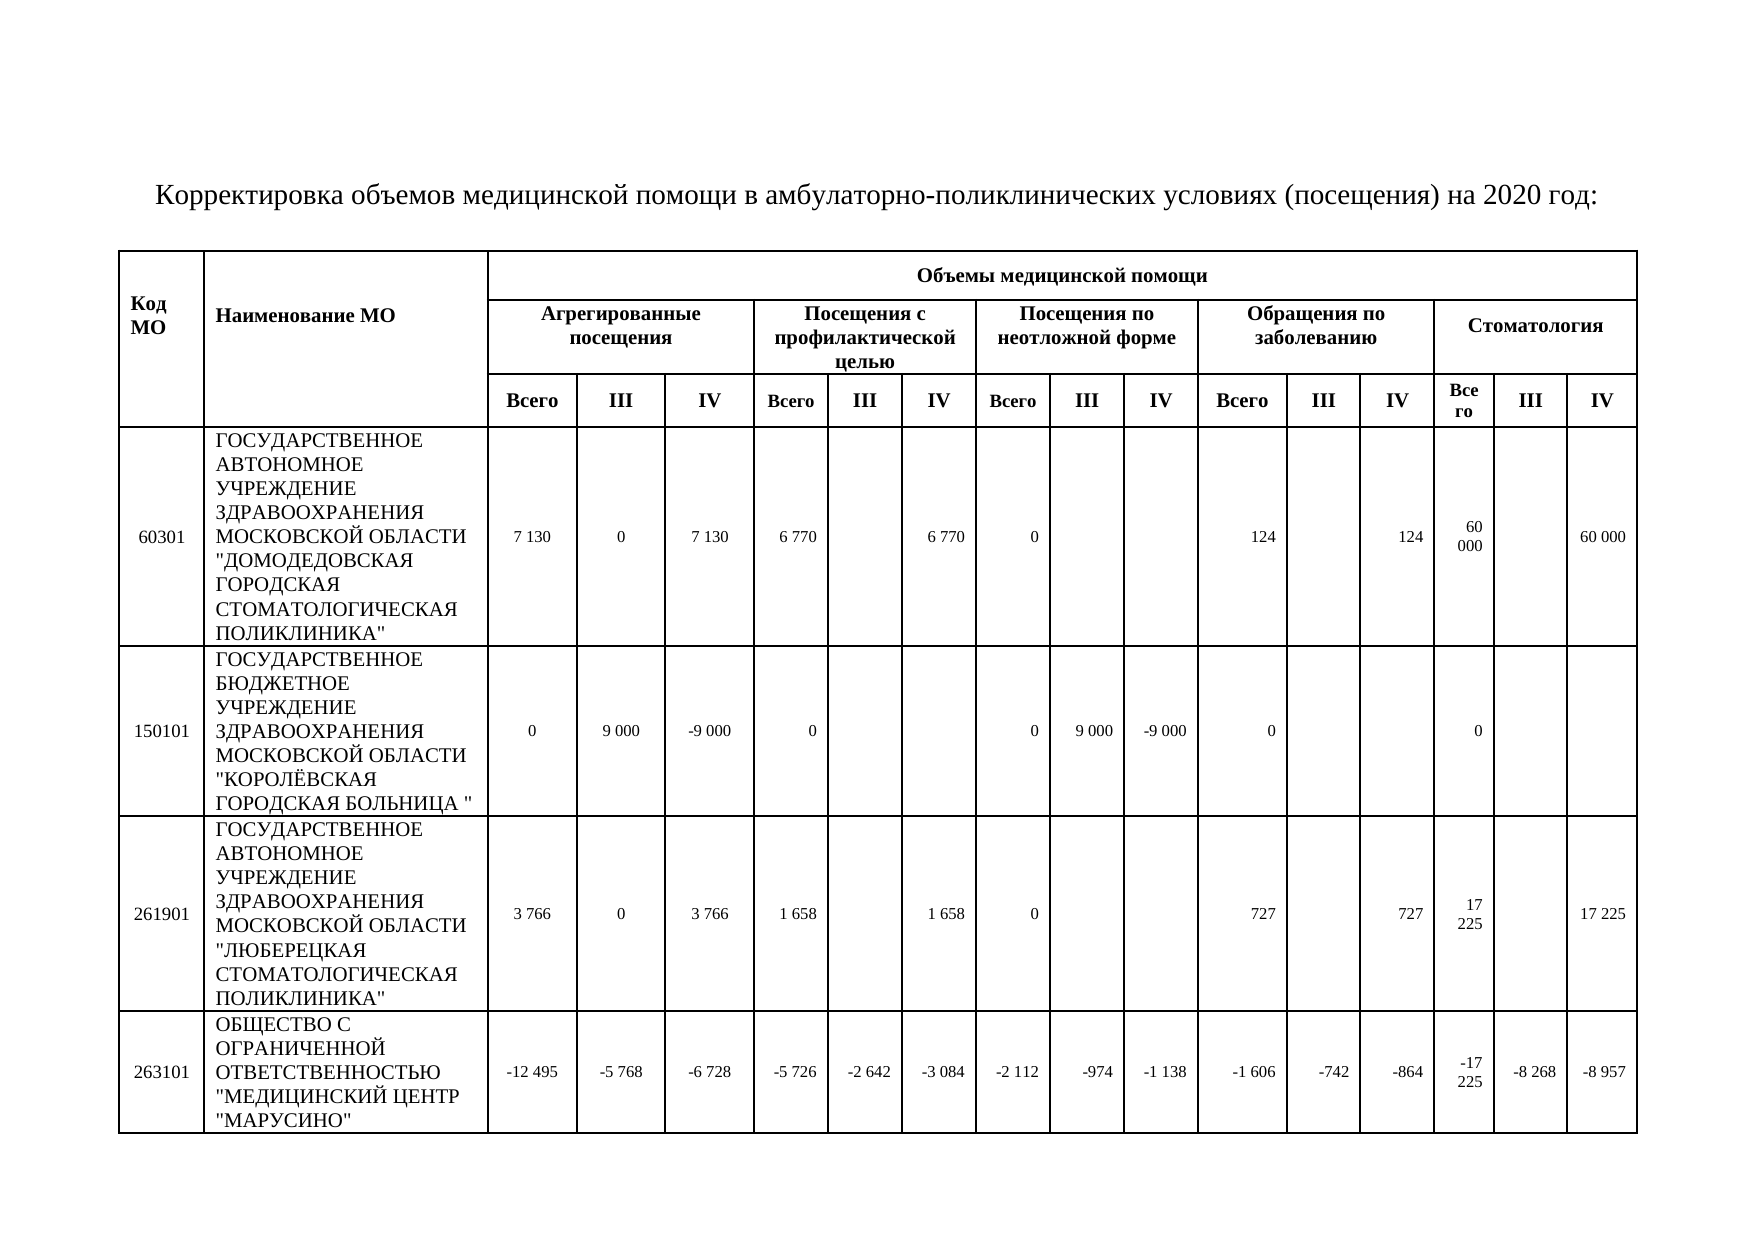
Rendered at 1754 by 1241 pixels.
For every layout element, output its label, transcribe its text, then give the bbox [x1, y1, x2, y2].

table_cell ГОСУДАРСТВЕННОЕ АВТОНОМНОЕ УЧРЕЖДЕНИЕ ЗДРАВООХРАНЕНИЯ МОСКОВСКОЙ ОБЛАСТИ "ДОМОДЕДОВСКАЯ ГОРОДСКАЯ СТОМАТОЛОГИЧЕСКАЯ ПОЛИКЛИНИКА" [205, 428, 487, 644]
table_cell 0 [1435, 647, 1493, 815]
table_cell -17 225 [1435, 1012, 1493, 1132]
table_cell -1 138 [1125, 1012, 1197, 1132]
table_cell 1 658 [903, 817, 975, 1010]
table_cell IV [666, 375, 753, 426]
table_cell IV [1125, 375, 1197, 426]
table_cell Посещения с профилактической целью [755, 301, 975, 373]
table_cell Всего [1199, 375, 1286, 426]
table_cell 6 770 [755, 428, 827, 644]
table_cell -6 728 [666, 1012, 753, 1132]
table_cell [1051, 428, 1123, 644]
table_cell Стоматология [1435, 301, 1636, 373]
table_cell III [1495, 375, 1566, 426]
table_cell -9 000 [1125, 647, 1197, 815]
table_cell 0 [578, 428, 664, 644]
table_cell 0 [977, 647, 1049, 815]
table_cell 9 000 [1051, 647, 1123, 815]
table_cell -2 642 [829, 1012, 901, 1132]
table_cell -974 [1051, 1012, 1123, 1132]
table_cell 0 [755, 647, 827, 815]
table_cell 0 [977, 817, 1049, 1010]
table_cell Всего [1435, 375, 1493, 426]
table_cell III [829, 375, 901, 426]
table_cell 17 225 [1435, 817, 1493, 1010]
table_cell 3 766 [666, 817, 753, 1010]
table_cell ОБЩЕСТВО С ОГРАНИЧЕННОЙ ОТВЕТСТВЕННОСТЬЮ "МЕДИЦИНСКИЙ ЦЕНТР "МАРУСИНО" [205, 1012, 487, 1132]
table_cell 3 766 [489, 817, 576, 1010]
table_cell 261901 [120, 817, 203, 1010]
table_cell 0 [578, 817, 664, 1010]
table_cell 0 [1199, 647, 1286, 815]
table_cell 0 [977, 428, 1049, 644]
table_cell -12 495 [489, 1012, 576, 1132]
table_cell -9 000 [666, 647, 753, 815]
table_cell [1288, 817, 1359, 1010]
table_cell [1288, 428, 1359, 644]
table_cell IV [1568, 375, 1636, 426]
table_cell Всего [755, 375, 827, 426]
table_cell IV [1361, 375, 1433, 426]
table_cell 9 000 [578, 647, 664, 815]
table_cell [1361, 647, 1433, 815]
table_cell 727 [1361, 817, 1433, 1010]
table_cell Обращения по заболеванию [1199, 301, 1433, 373]
table_cell 60301 [120, 428, 203, 644]
table_cell 150101 [120, 647, 203, 815]
table_cell -8 268 [1495, 1012, 1566, 1132]
table_cell IV [903, 375, 975, 426]
table_cell III [578, 375, 664, 426]
table_cell [1495, 817, 1566, 1010]
table_cell [1568, 647, 1636, 815]
table_cell III [1051, 375, 1123, 426]
table_cell [829, 817, 901, 1010]
table_cell 7 130 [666, 428, 753, 644]
table_cell 60 000 [1435, 428, 1493, 644]
table_cell 263101 [120, 1012, 203, 1132]
table_cell -5 768 [578, 1012, 664, 1132]
table_cell [1495, 428, 1566, 644]
table_header Объемы медицинской помощи [489, 252, 1636, 299]
table_cell -1 606 [1199, 1012, 1286, 1132]
table_cell -8 957 [1568, 1012, 1636, 1132]
table_cell [1125, 817, 1197, 1010]
table_cell ГОСУДАРСТВЕННОЕ БЮДЖЕТНОЕ УЧРЕЖДЕНИЕ ЗДРАВООХРАНЕНИЯ МОСКОВСКОЙ ОБЛАСТИ "КОРОЛЁВСКАЯ ГОРОДСКАЯ БОЛЬНИЦА " [205, 647, 487, 815]
table_cell ГОСУДАРСТВЕННОЕ АВТОНОМНОЕ УЧРЕЖДЕНИЕ ЗДРАВООХРАНЕНИЯ МОСКОВСКОЙ ОБЛАСТИ "ЛЮБЕРЕЦКАЯ СТОМАТОЛОГИЧЕСКАЯ ПОЛИКЛИНИКА" [205, 817, 487, 1010]
table_cell [1495, 647, 1566, 815]
table_cell [1288, 647, 1359, 815]
table_cell -3 084 [903, 1012, 975, 1132]
table_cell 727 [1199, 817, 1286, 1010]
table_cell [903, 647, 975, 815]
table_cell III [1288, 375, 1359, 426]
table_cell 7 130 [489, 428, 576, 644]
table_cell [829, 647, 901, 815]
table_cell 0 [489, 647, 576, 815]
table_header Код МО [120, 252, 203, 426]
table_cell Посещения по неотложной форме [977, 301, 1197, 373]
table_header Наименование МО [205, 252, 487, 426]
table_cell -864 [1361, 1012, 1433, 1132]
table_cell 1 658 [755, 817, 827, 1010]
table_cell [1125, 428, 1197, 644]
table_cell 60 000 [1568, 428, 1636, 644]
table_cell [1051, 817, 1123, 1010]
table_cell 6 770 [903, 428, 975, 644]
table_cell 124 [1361, 428, 1433, 644]
table_cell 17 225 [1568, 817, 1636, 1010]
table_cell -5 726 [755, 1012, 827, 1132]
table_cell Агрегированные посещения [489, 301, 753, 373]
table_cell -2 112 [977, 1012, 1049, 1132]
table_cell Всего [977, 375, 1049, 426]
table_cell Всего [489, 375, 576, 426]
text Корректировка объемов медицинской помощи в амбулаторно-поликлинических условиях (посещения) на 2020 год: [118, 177, 1636, 211]
table_cell 124 [1199, 428, 1286, 644]
table_cell [829, 428, 901, 644]
table_cell -742 [1288, 1012, 1359, 1132]
